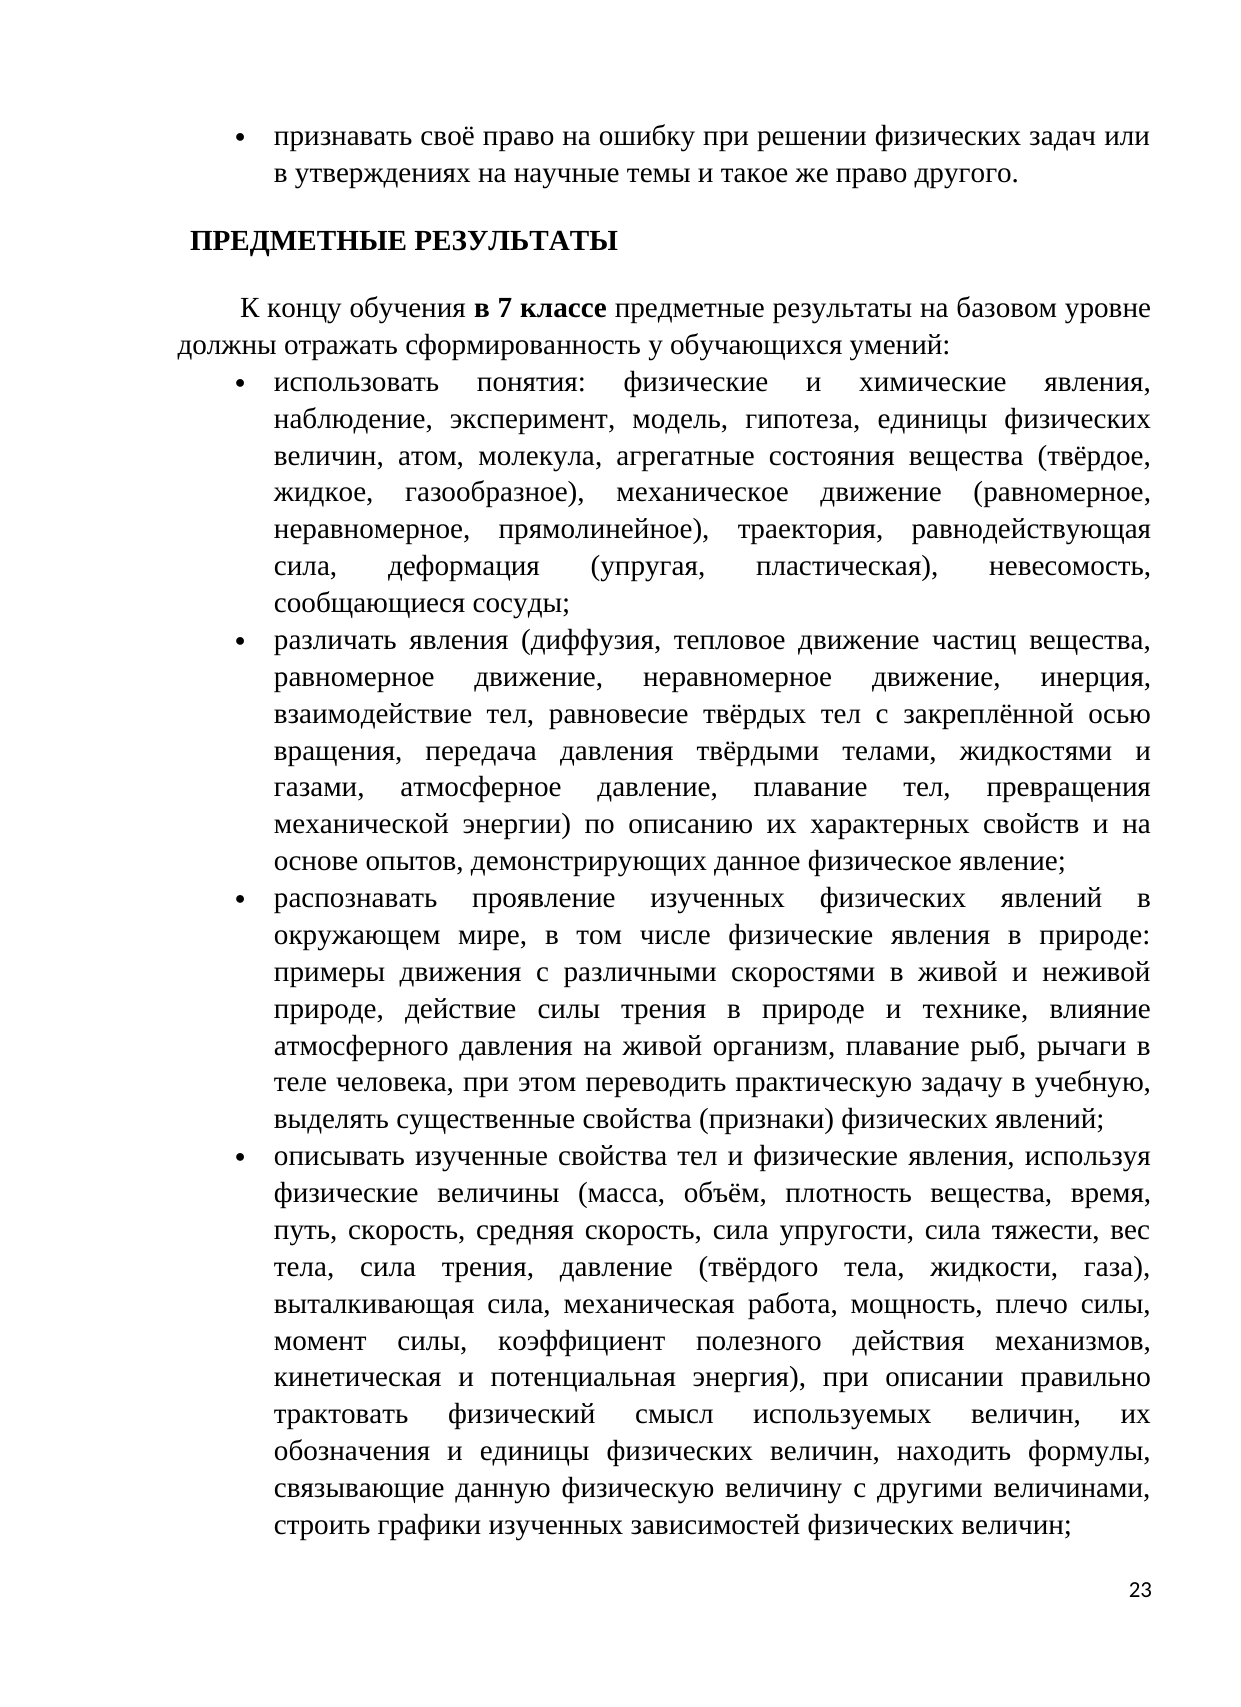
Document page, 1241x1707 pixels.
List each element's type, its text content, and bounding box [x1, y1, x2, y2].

list различать явления (диффузия, тепловое движение частиц вещества, равномерное движение, неравномерное движение, инерция, взаимодействие тел, равновесие твёрдых тел с закреплённой осью вращения, передача давления твёрдыми телами, жидкостями и газами, атмосферное давление, плавание тел, превращения механической энергии) по описанию их характерных свойств и на основе опытов, демонстрирующих данное физическое явление; [236, 622, 1152, 877]
list распознавать проявление изученных физических явлений в окружающем мире, в том числе физические явления в природе: примеры движения с различными скоростями в живой и неживой природе, действие силы трения в природе и технике, влияние атмосферного давления на живой организм, плавание рыб, рычаги в теле человека, при этом переводить практическую задачу в учебную, выделять существенные свойства (признаки) физических явлений; [236, 880, 1152, 1135]
list использовать понятия: физические и химические явления, наблюдение, эксперимент, модель, гипотеза, единицы физических величин, атом, молекула, агрегатные состояния вещества (твёрдое, жидкое, газообразное), механическое движение (равномерное, неравномерное, прямолинейное), траектория, равнодействующая сила, деформация (упругая, пластическая), невесомость, сообщающиеся сосуды; [236, 364, 1152, 619]
text ПРЕДМЕТНЫЕ РЕЗУЛЬТАТЫ [190, 223, 1152, 256]
text К концу обучения в 7 классе предметные результаты на базовом уровне должны отражать сформированность у обучающихся умений: [177, 290, 1152, 361]
list описывать изученные свойства тел и физические явления, используя физические величины (масса, объём, плотность вещества, время, путь, скорость, средняя скорость, сила упругости, сила тяжести, вес тела, сила трения, давление (твёрдого тела, жидкости, газа), выталкивающая сила, механическая работа, мощность, плечо силы, момент силы, коэффициент полезного действия механизмов, кинетическая и потенциальная энергия), при описании правильно трактовать физический смысл используемых величин, их обозначения и единицы физических величин, находить формулы, связывающие данную физическую величину с другими величинами, строить графики изученных зависимостей физических величин; [236, 1138, 1152, 1541]
list признавать своё право на ошибку при решении физических задач или в утверждениях на научные темы и такое же право другого. [236, 118, 1152, 188]
